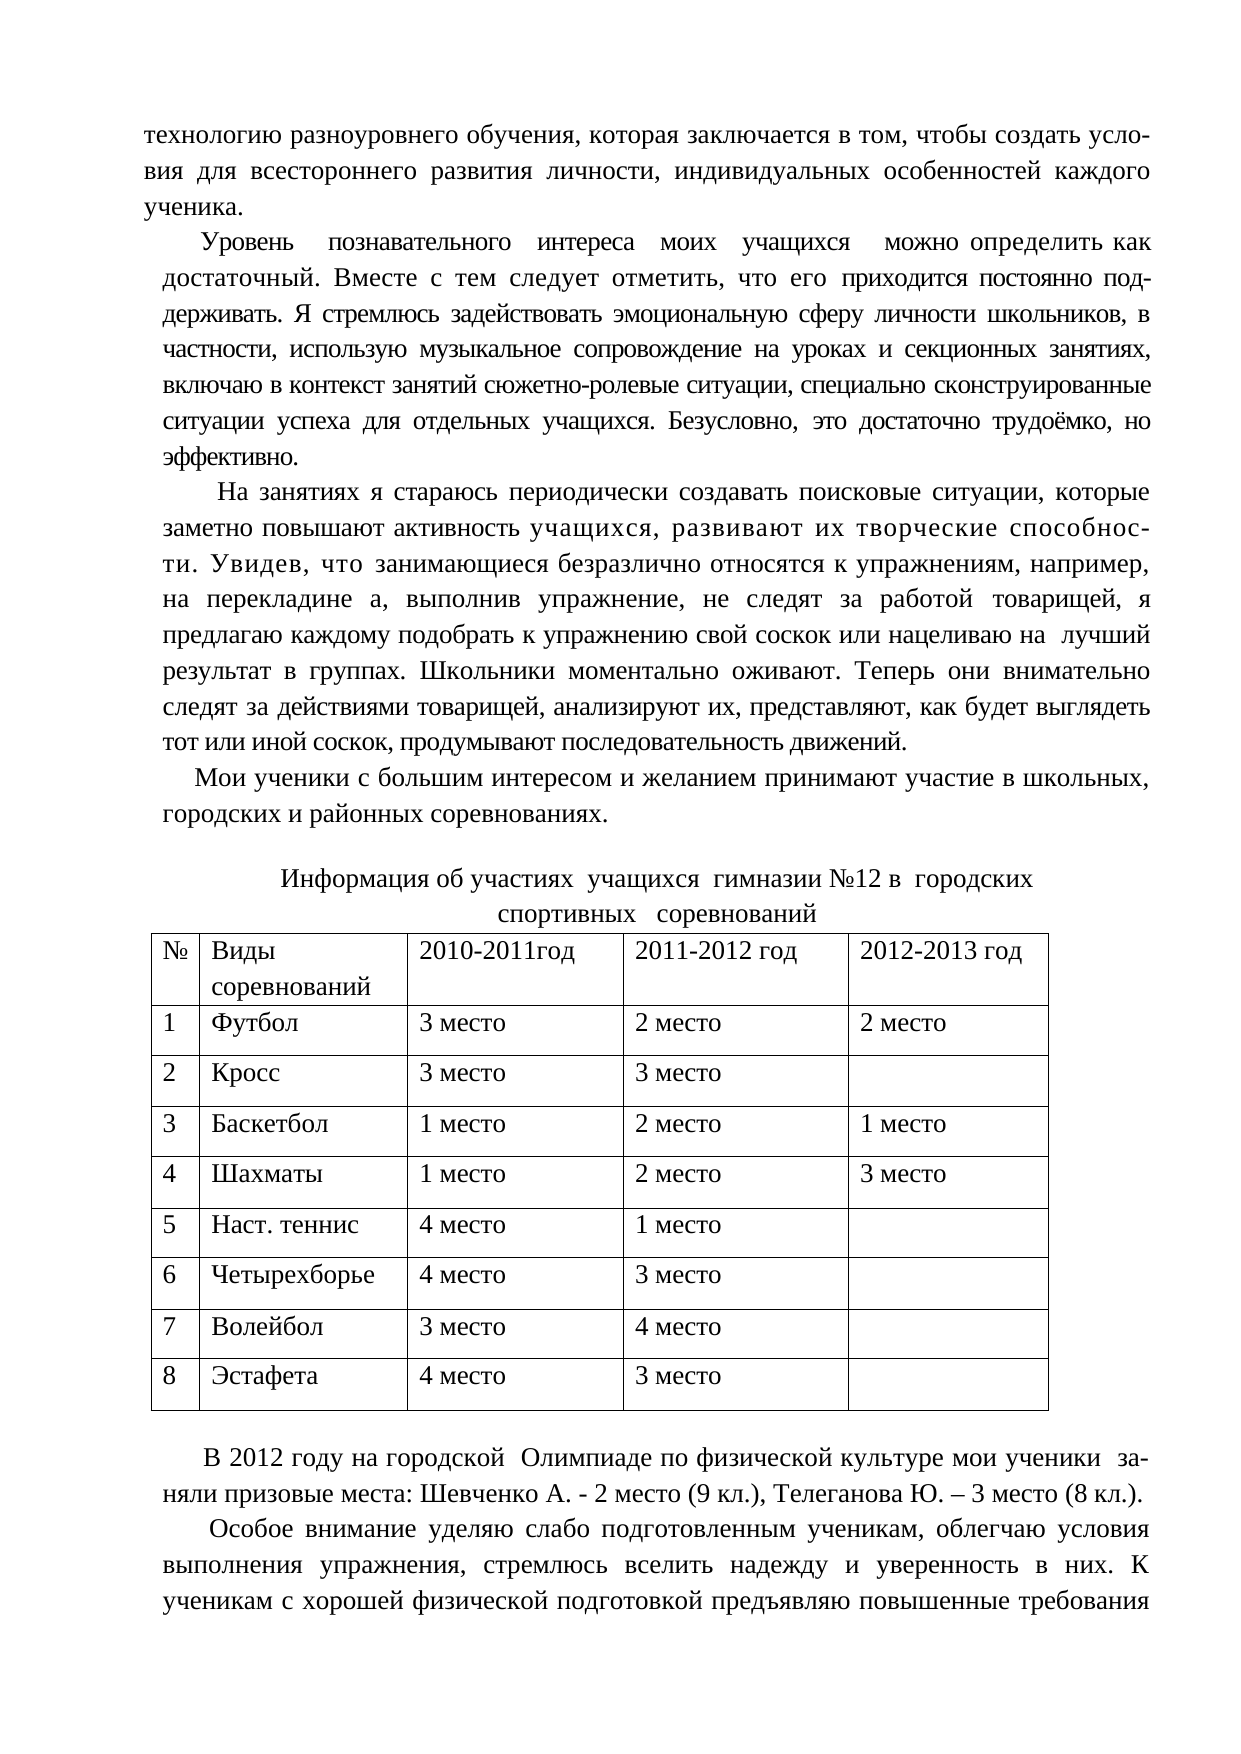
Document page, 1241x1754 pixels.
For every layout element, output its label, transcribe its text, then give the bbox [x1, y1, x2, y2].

table_cell 3 место [849, 1157, 1048, 1207]
table_header № [152, 934, 199, 1005]
table_cell 4 [152, 1157, 199, 1207]
table_cell 6 [152, 1258, 199, 1308]
table_cell Футбол [200, 1006, 407, 1055]
table_cell [849, 1209, 1048, 1257]
table_cell 2 место [624, 1107, 848, 1156]
table_cell 3 место [408, 1056, 623, 1106]
table_cell 5 [152, 1209, 199, 1257]
table_cell Баскетбол [200, 1107, 407, 1156]
table_cell Шахматы [200, 1157, 407, 1207]
table_cell Кросс [200, 1056, 407, 1106]
table_cell 2 место [624, 1157, 848, 1207]
table_cell 4 место [408, 1359, 623, 1410]
table_cell [849, 1359, 1048, 1410]
table_cell [849, 1056, 1048, 1106]
table_cell [849, 1310, 1048, 1358]
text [144, 118, 1152, 221]
table_header Виды соревнований [200, 934, 407, 1005]
table_cell Наст. теннис [200, 1209, 407, 1257]
table_cell 1 место [408, 1157, 623, 1207]
table_cell Эстафета [200, 1359, 407, 1410]
table_cell 3 место [408, 1310, 623, 1358]
table_cell 3 место [408, 1006, 623, 1055]
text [162, 1512, 1151, 1615]
table_cell 3 [152, 1107, 199, 1156]
table_cell 2 место [624, 1006, 848, 1055]
table_header 2012-2013 год [849, 934, 1048, 1005]
table_header 2011-2012 год [624, 934, 848, 1005]
table_cell 4 место [408, 1209, 623, 1257]
table_cell [849, 1258, 1048, 1308]
text спортивных соревнований [162, 898, 1152, 929]
table_header 2010-2011год [408, 934, 623, 1005]
text Мои ученики с большим интересом и желанием принимают участие в школьных, городских и районных соревнованиях. [162, 761, 1152, 828]
table_cell 2 место [849, 1006, 1048, 1055]
table_cell 7 [152, 1310, 199, 1358]
table_cell 1 [152, 1006, 199, 1055]
table_cell 3 место [624, 1056, 848, 1106]
table_cell 3 место [624, 1258, 848, 1308]
table_cell 1 место [849, 1107, 1048, 1156]
table_cell 2 [152, 1056, 199, 1106]
table_cell 1 место [408, 1107, 623, 1156]
table_cell 1 место [624, 1209, 848, 1257]
table_cell 8 [152, 1359, 199, 1410]
text Информация об участиях учащихся гимназии №12 в городских [162, 862, 1152, 893]
table_cell Четырехборье [200, 1258, 407, 1308]
table_cell Волейбол [200, 1310, 407, 1358]
table_cell 4 место [624, 1310, 848, 1358]
text На занятиях я стараюсь периодически создавать поисковые ситуации, которые заметно повышают активность учащихся, развивают их творческие способнос-ти. Увидев, что занимающиеся безразлично относятся к упражнениям, например, на перекладине а, выполнив упражнение, не следят за работой товарищей, я предлагаю каждому подобрать к упражнению свой соскок или нацеливаю на лучший результат в группах. Школьники моментально оживают. Теперь они внимательно следят за действиями товарищей, анализируют их, представляют, как будет выглядеть тот или иной соскок, продумывают последовательность движений. [162, 475, 1151, 757]
table_cell 3 место [624, 1359, 848, 1410]
text Уровень познавательного интереса моих учащихся можно определить как достаточный. Вместе с тем следует отметить, что его приходится постоянно под-держивать. Я стремлюсь задействовать эмоциональную сферу личности школьников, в частности, использую музыкальное сопровождение на уроках и секционных занятиях, включаю в контекст занятий сюжетно-ролевые ситуации, специально сконструированные ситуации успеха для отдельных учащихся. Безусловно, это достаточно трудоёмко, но эффективно. [162, 225, 1152, 471]
text В 2012 году на городской Олимпиаде по физической культуре мои ученики за-няли призовые места: Шевченко А. - 2 место (9 кл.), Телеганова Ю. – 3 место (8 кл.). [162, 1441, 1151, 1508]
table_cell 4 место [408, 1258, 623, 1308]
